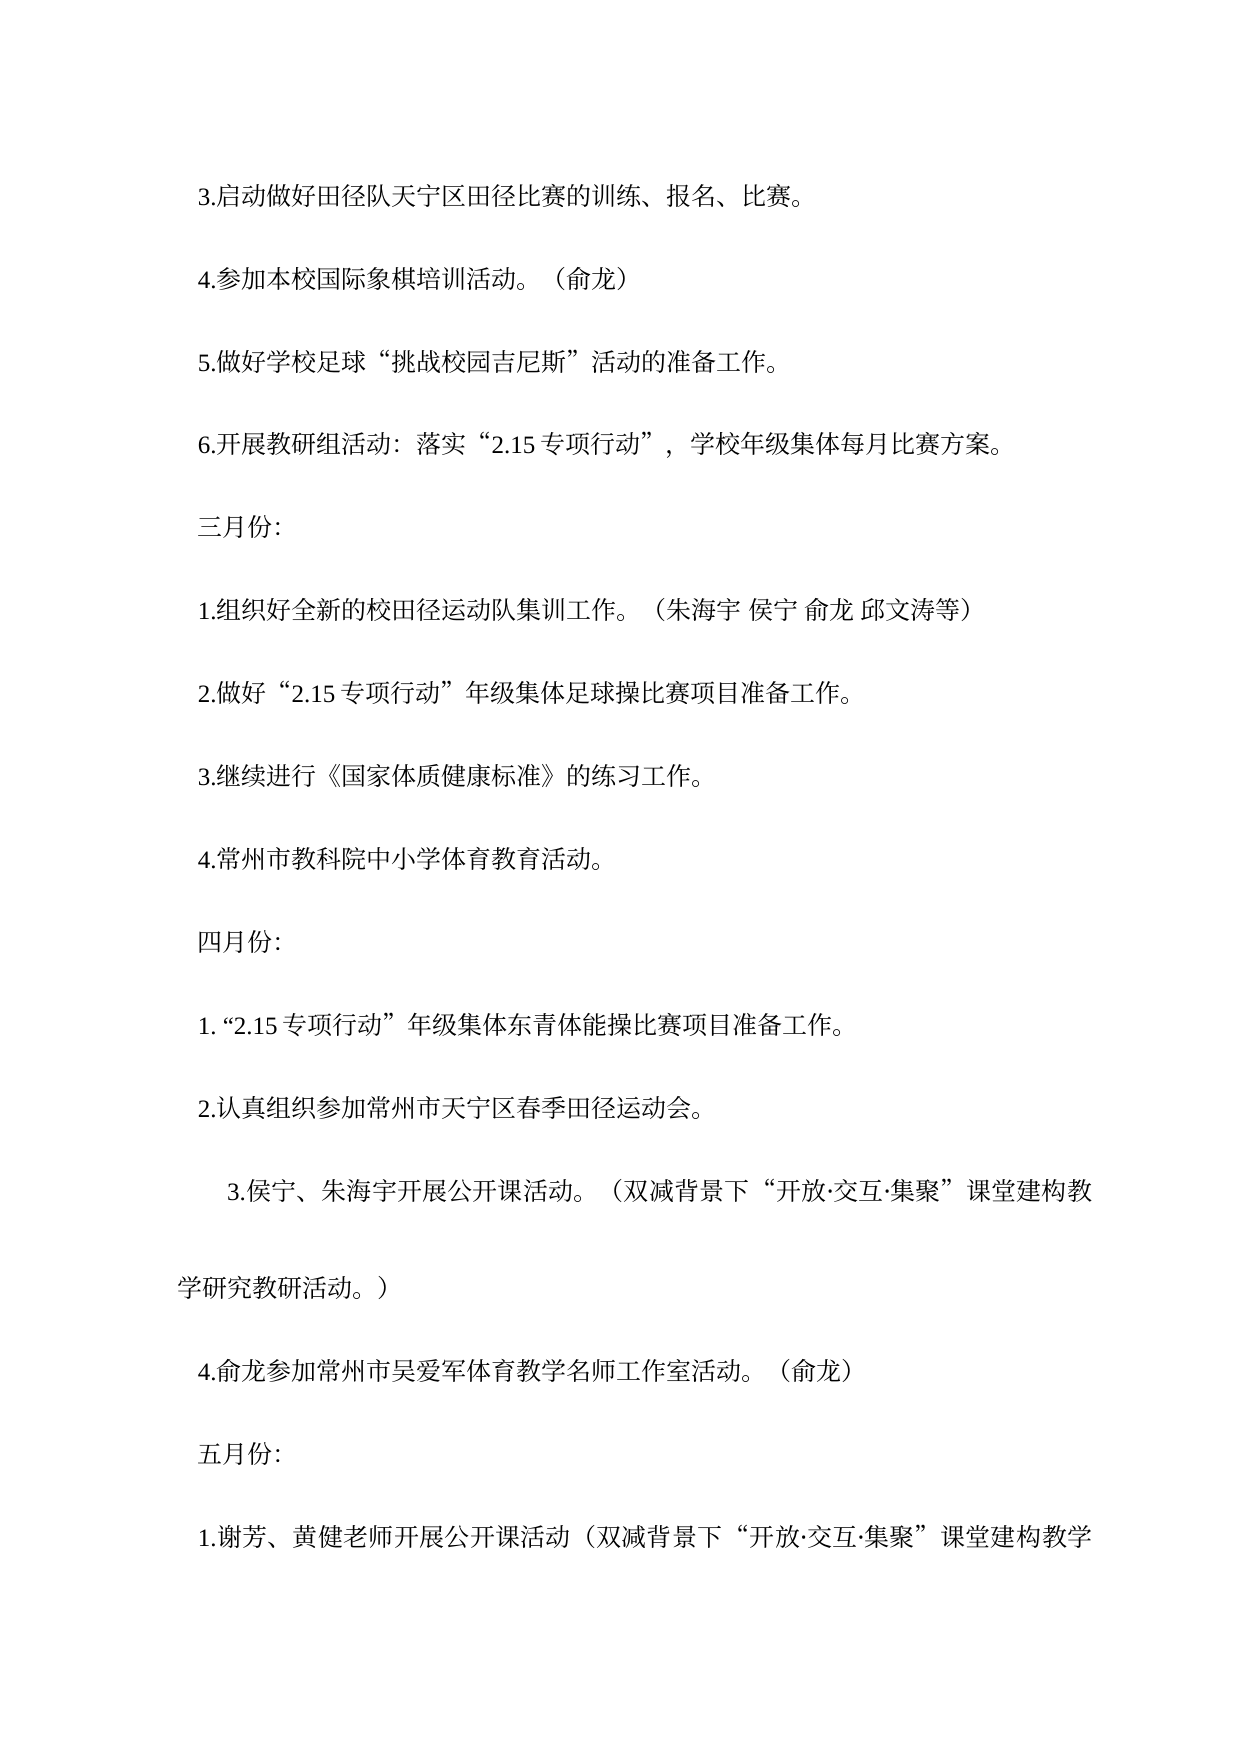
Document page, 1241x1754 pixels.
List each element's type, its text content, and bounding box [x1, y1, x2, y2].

text 3.启动做好田径队天宁区田径比赛的训练、报名、比赛。 [148, 162, 1092, 227]
text 5.做好学校足球“挑战校园吉尼斯”活动的准备工作。 [148, 328, 1092, 393]
text 4.常州市教科院中小学体育教育活动。 [148, 825, 1092, 890]
text 五月份： [148, 1420, 1092, 1485]
text 3.侯宁、朱海宇开展公开课活动。（双减背景下“开放·交互·集聚”课堂建构教学研究教研活动。） [177, 1157, 1092, 1319]
text 3.继续进行《国家体质健康标准》的练习工作。 [148, 742, 1092, 807]
text 四月份： [148, 908, 1092, 973]
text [148, 1503, 1092, 1568]
text 1.组织好全新的校田径运动队集训工作。（朱海宇 侯宁 俞龙 邱文涛等） [148, 577, 1092, 642]
text 2.认真组织参加常州市天宁区春季田径运动会。 [148, 1074, 1092, 1139]
text 1. “2.15专项行动”年级集体东青体能操比赛项目准备工作。 [148, 991, 1092, 1056]
text 4.参加本校国际象棋培训活动。（俞龙） [148, 245, 1092, 310]
text 6.开展教研组活动：落实“2.15专项行动”，学校年级集体每月比赛方案。 [148, 411, 1092, 476]
text 4.俞龙参加常州市吴爱军体育教学名师工作室活动。（俞龙） [148, 1337, 1092, 1402]
text 三月份： [148, 494, 1092, 559]
text 2.做好“2.15专项行动”年级集体足球操比赛项目准备工作。 [148, 659, 1092, 724]
